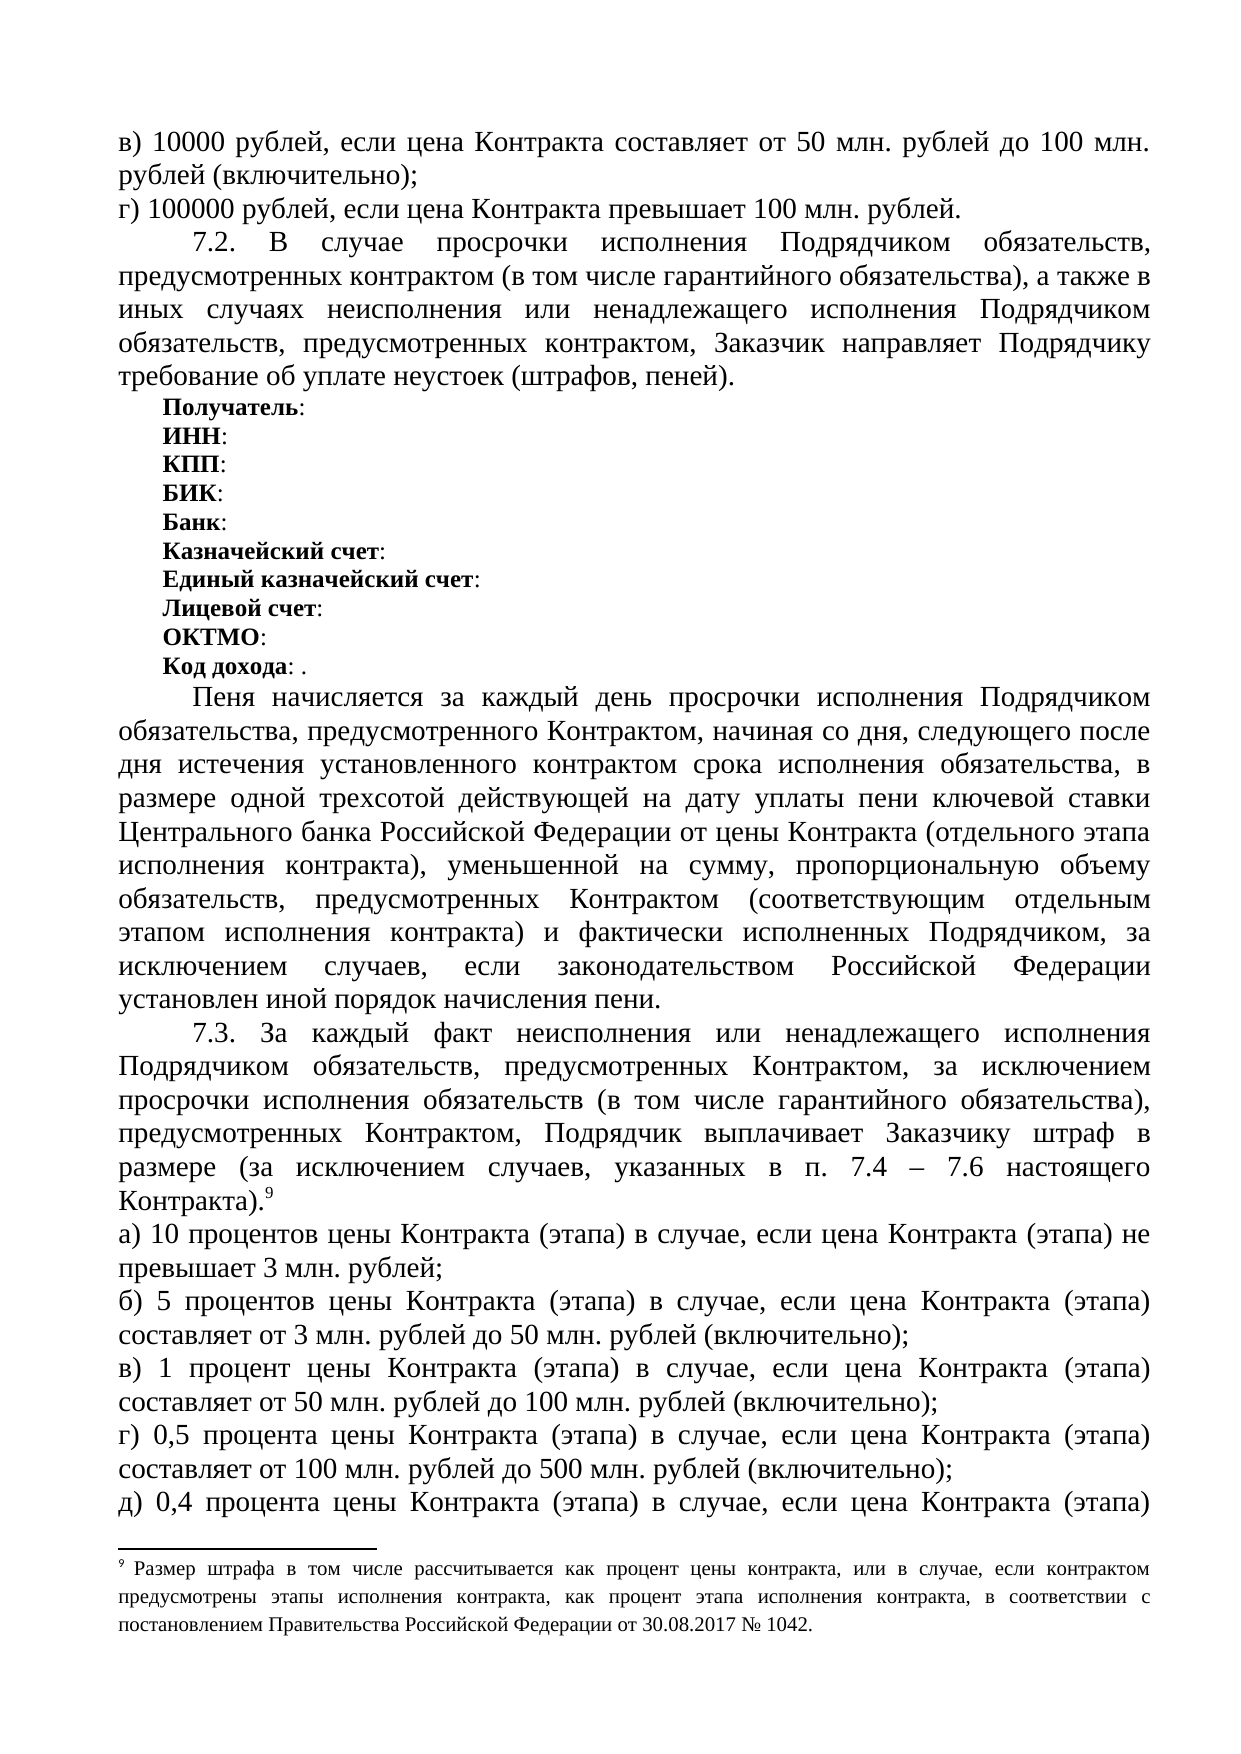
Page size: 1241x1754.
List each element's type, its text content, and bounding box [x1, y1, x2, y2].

text Единый казначейский счет: [118, 564, 1152, 593]
text ИНН: [118, 421, 1152, 449]
text Казначейский счет: [118, 536, 1152, 564]
text КПП: [118, 449, 1152, 478]
text Пеня начисляется за каждый день просрочки исполнения Подрядчиком обязательства, предусмотренного Контрактом, начиная со дня, следующего после дня истечения установленного контрактом срока исполнения обязательства, в размере одной трехсотой действующей на дату уплаты пени ключевой ставки Центрального банка Российской Федерации от цены Контракта (отдельного этапа исполнения контракта), уменьшенной на сумму, пропорциональную объему обязательств, предусмотренных Контрактом (соответствующим отдельным этапом исполнения контракта) и фактически исполненных Подрядчиком, за исключением случаев, если законодательством Российской Федерации установлен иной порядок начисления пени. [118, 679, 1152, 1015]
text Лицевой счет: [118, 593, 1152, 622]
text 7.3. За каждый факт неисполнения или ненадлежащего исполнения Подрядчиком обязательств, предусмотренных Контрактом, за исключением просрочки исполнения обязательств (в том числе гарантийного обязательства), предусмотренных Контрактом, Подрядчик выплачивает Заказчику штраф в размере (за исключением случаев, указанных в п. 7.4 – 7.6 настоящего Контракта). [118, 1015, 1152, 1216]
text в) 10000 рублей, если цена Контракта составляет от 50 млн. рублей до 100 млн. рублей (включительно); [118, 124, 1152, 191]
text в) 1 процент цены Контракта (этапа) в случае, если цена Контракта (этапа) составляет от 50 млн. рублей до 100 млн. рублей (включительно); [118, 1350, 1152, 1417]
text ОКТМО: [118, 622, 1152, 651]
text Получатель: [118, 392, 1152, 421]
text б) 5 процентов цены Контракта (этапа) в случае, если цена Контракта (этапа) составляет от 3 млн. рублей до 50 млн. рублей (включительно); [118, 1283, 1152, 1350]
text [118, 1484, 1152, 1518]
text г) 100000 рублей, если цена Контракта превышает 100 млн. рублей. [118, 191, 1152, 224]
text БИК: [118, 478, 1152, 507]
text Код дохода: . [118, 651, 1152, 679]
text г) 0,5 процента цены Контракта (этапа) в случае, если цена Контракта (этапа) составляет от 100 млн. рублей до 500 млн. рублей (включительно); [118, 1417, 1152, 1484]
text Банк: [118, 507, 1152, 536]
text 7.2. В случае просрочки исполнения Подрядчиком обязательств, предусмотренных контрактом (в том числе гарантийного обязательства), а также в иных случаях неисполнения или ненадлежащего исполнения Подрядчиком обязательств, предусмотренных контрактом, Заказчик направляет Подрядчику требование об уплате неустоек (штрафов, пеней). [118, 224, 1152, 392]
text а) 10 процентов цены Контракта (этапа) в случае, если цена Контракта (этапа) не превышает 3 млн. рублей; [118, 1216, 1152, 1283]
